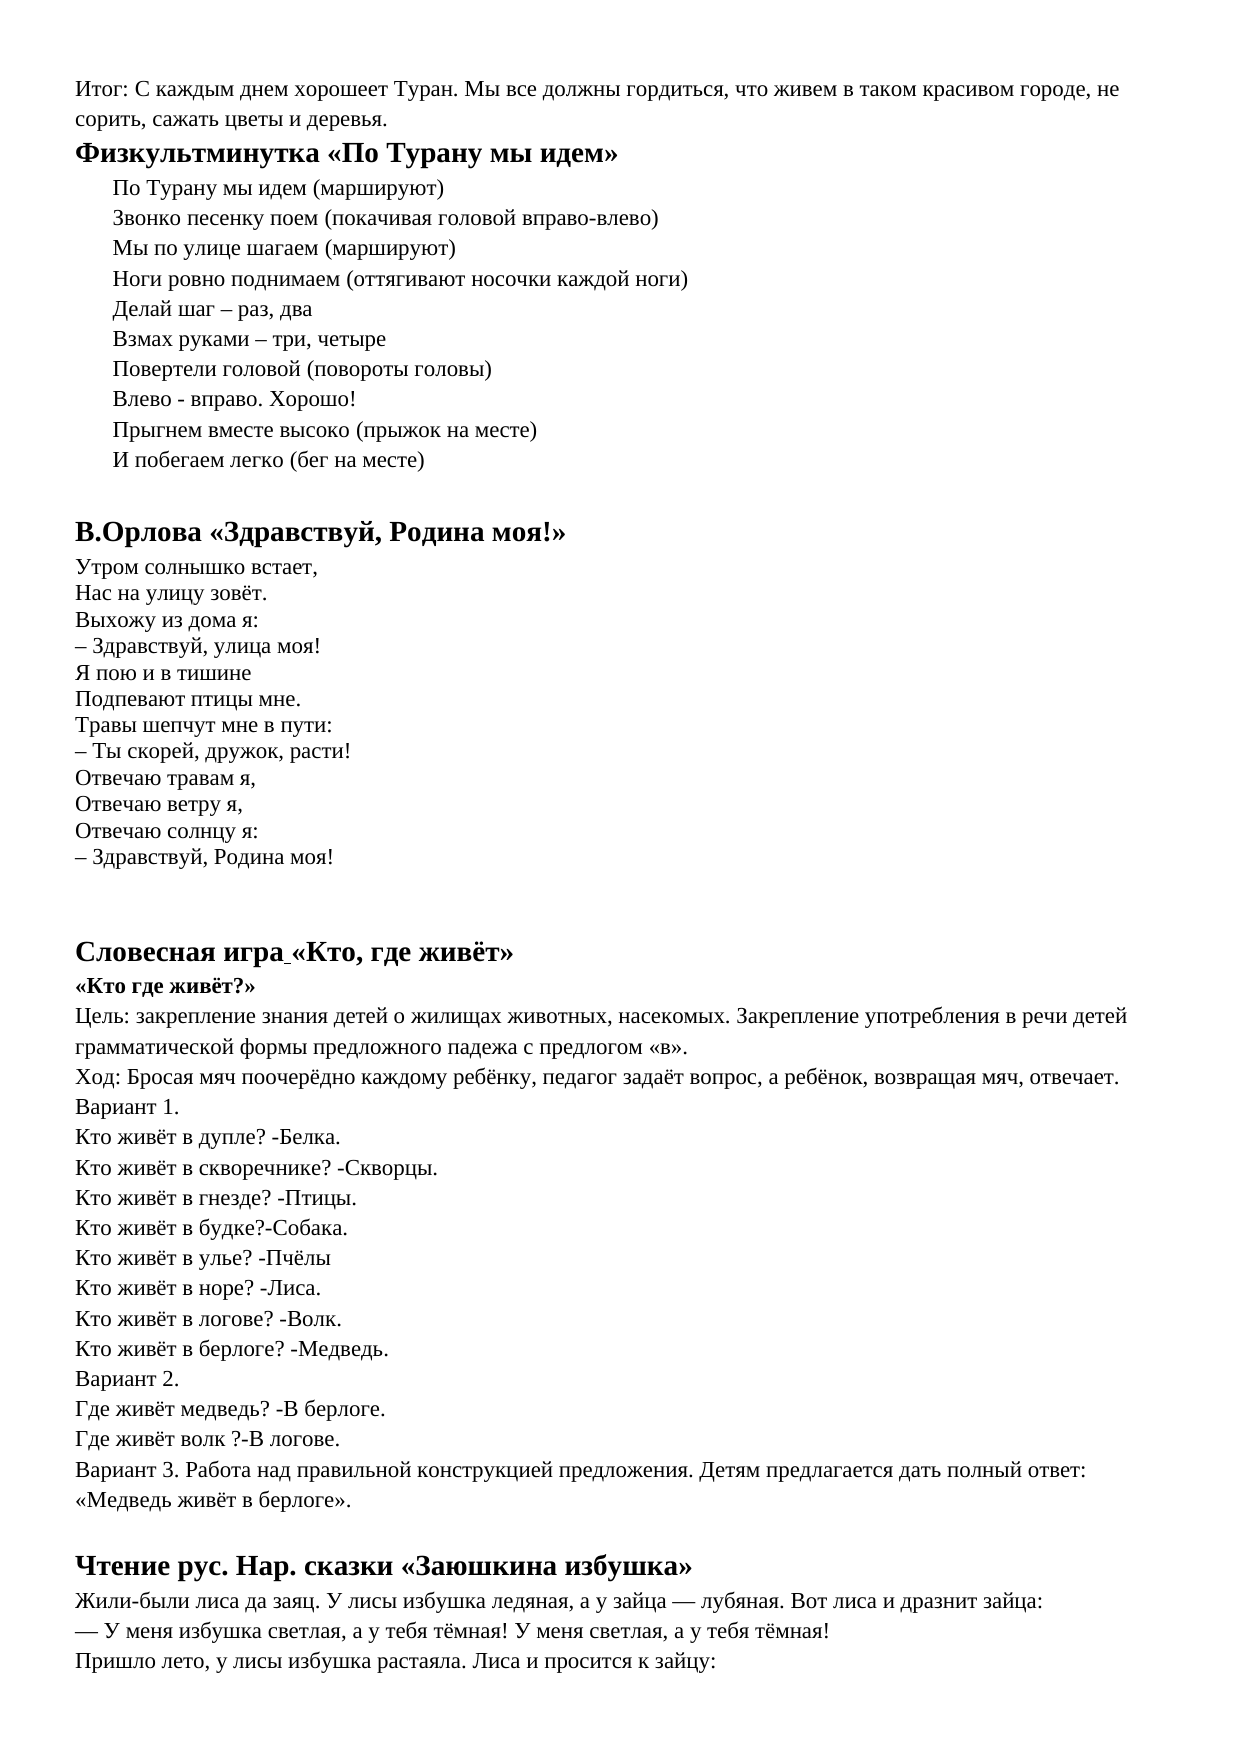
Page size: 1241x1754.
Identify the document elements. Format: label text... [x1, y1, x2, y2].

text Кто живёт в берлоге? -Медведь. [75, 1335, 1165, 1361]
text Звонко песенку поем (покачивая головой вправо-влево) [112, 204, 1165, 231]
text — У меня избушка светлая, а у тебя тёмная! У меня светлая, а у тебя тёмная! [75, 1617, 1165, 1643]
text Делай шаг – раз, два [112, 295, 1165, 321]
text Ноги ровно поднимаем (оттягивают носочки каждой ноги) [112, 264, 1165, 291]
text Кто живёт в логове? -Волк. [75, 1304, 1165, 1331]
text Чтение рус. Нар. сказки «Заюшкина избушка» [75, 1548, 1165, 1582]
text Кто живёт в улье? -Пчёлы [75, 1244, 1165, 1271]
text Вариант 2. [75, 1365, 1165, 1391]
text Физкультминутка «По Турану мы идем» [75, 135, 1165, 169]
text В.Орлова «Здравствуй, Родина моя!» [75, 514, 1165, 548]
text Где живёт волк ?-В логове. [75, 1425, 1165, 1452]
text Ход: Бросая мяч поочерёдно каждому ребёнку, педагог задаёт вопрос, а ребёнок, возвращая мяч, отвечает. [75, 1063, 1165, 1089]
text Кто живёт в дупле? -Белка. [75, 1123, 1165, 1150]
text Прыгнем вместе высоко (прыжок на месте) [112, 416, 1165, 442]
text Цель: закрепление знания детей о жилищах животных, насекомых. Закрепление употребления в речи детей грамматической формы предложного падежа с предлогом «в». [75, 1002, 1165, 1059]
text Кто живёт в будке?-Собака. [75, 1214, 1165, 1240]
text Кто живёт в гнезде? -Птицы. [75, 1184, 1165, 1210]
text По Турану мы идем (маршируют) [112, 174, 1165, 200]
text Словесная игра «Кто, где живёт» [75, 934, 1165, 967]
text Жили-были лиса да заяц. У лисы избушка ледяная, а у зайца — лубяная. Вот лиса и дразнит зайца: [75, 1587, 1165, 1613]
text «Кто где живёт?» [75, 972, 1165, 999]
text Итог: С каждым днем хорошеет Туран. Мы все должны гордиться, что живем в таком красивом городе, не сорить, сажать цветы и деревья. [75, 75, 1165, 132]
text Мы по улице шагаем (маршируют) [112, 234, 1165, 261]
text Где живёт медведь? -В берлоге. [75, 1395, 1165, 1422]
text Я пою и в тишине Подпевают птицы мне. Травы шепчут мне в пути: – Ты скорей, дружок, расти! [75, 658, 1165, 764]
text Отвечаю травам я, Отвечаю ветру я, Отвечаю солнцу я: – Здравствуй, Родина моя! [75, 764, 1165, 869]
text И побегаем легко (бег на месте) [112, 446, 1165, 472]
text Повертели головой (повороты головы) [112, 355, 1165, 382]
text Кто живёт в норе? -Лиса. [75, 1274, 1165, 1301]
text Вариант 3. Работа над правильной конструкцией предложения. Детям предлагается дать полный ответ: «Медведь живёт в берлоге». [75, 1456, 1165, 1512]
text Влево - вправо. Хорошо! [112, 385, 1165, 412]
text Кто живёт в скворечнике? -Скворцы. [75, 1153, 1165, 1180]
text Пришло лето, у лисы избушка растаяла. Лиса и просится к зайцу: [75, 1647, 1165, 1673]
text Вариант 1. [75, 1093, 1165, 1119]
text Взмах руками – три, четыре [112, 325, 1165, 351]
text Утром солнышко встает, Нас на улицу зовёт. Выхожу из дома я: – Здравствуй, улица моя! [75, 553, 1165, 658]
